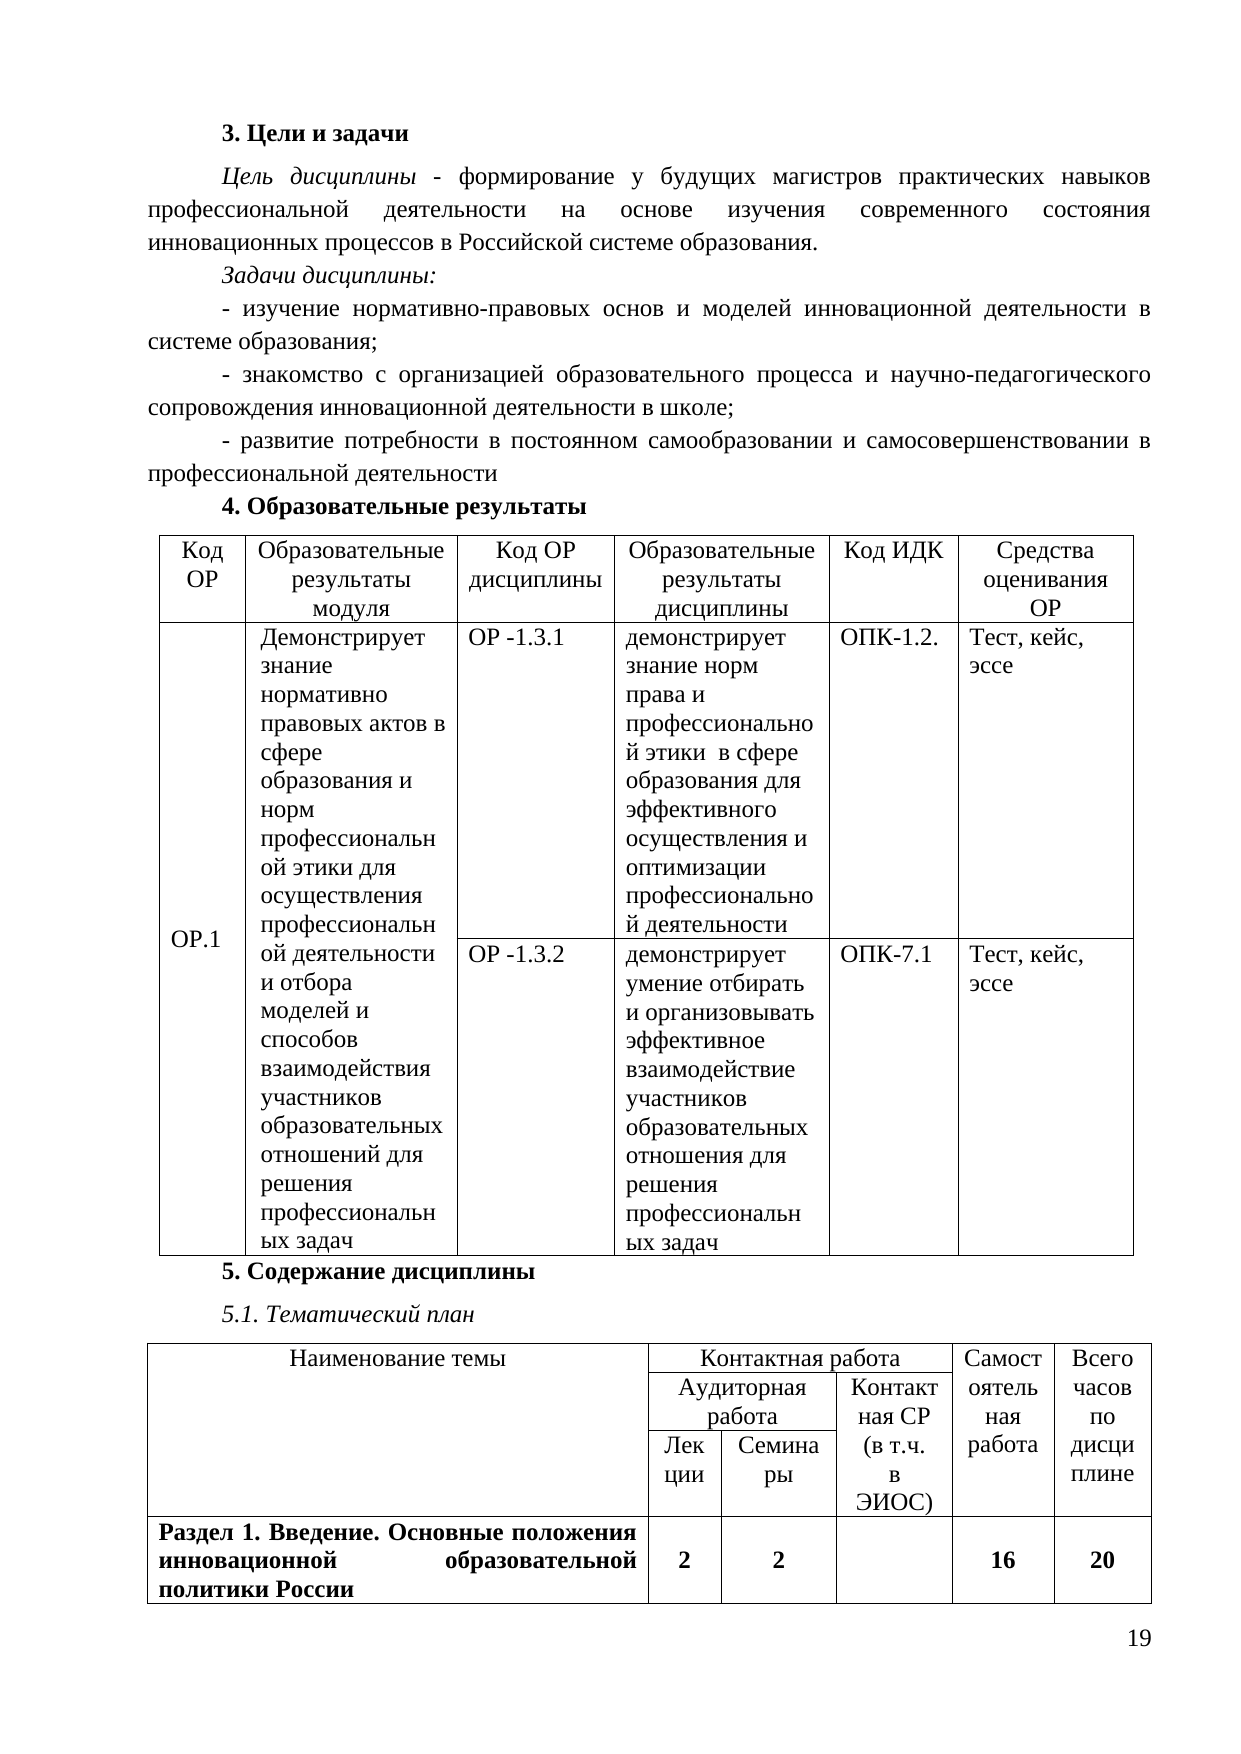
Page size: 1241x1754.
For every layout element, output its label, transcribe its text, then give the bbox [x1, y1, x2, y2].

table_cell ОПК-1.2. [830, 623, 958, 938]
table_header Образовательные результаты модуля [246, 536, 457, 621]
table_cell ОР -1.3.2 [458, 939, 614, 1255]
text Цель дисциплины - формирование у будущих магистров практических навыков профессиональной деятельности на основе изучения современного состояния инновационных процессов в Российской системе образования. [148, 161, 1152, 256]
table_cell 2 [722, 1517, 836, 1603]
table_cell демонстрирует умение отбирать и организовывать эффективное взаимодействие участников образовательных отношения для решения профессиональных задач [615, 939, 829, 1255]
table_cell 20 [1055, 1517, 1151, 1603]
table_cell Семинары [722, 1431, 836, 1516]
text Задачи дисциплины: [148, 260, 1152, 289]
table_cell Контактная СР (в т.ч. в ЭИОС) [837, 1373, 952, 1516]
text - изучение нормативно-правовых основ и моделей инновационной деятельности в системе образования; [148, 293, 1152, 355]
table_cell Лекции [649, 1431, 721, 1516]
table_cell 16 [953, 1517, 1054, 1603]
table_cell Тест, кейс, эссе [959, 623, 1133, 938]
text 5. Содержание дисциплины [148, 1256, 1152, 1285]
text - знакомство с организацией образовательного процесса и научно-педагогического сопровождения инновационной деятельности в школе; [148, 359, 1152, 421]
text - развитие потребности в постоянном самообразовании и самосовершенствовании в профессиональной деятельности [148, 425, 1152, 487]
table_cell [837, 1517, 952, 1603]
table_header Наименование темы [148, 1344, 648, 1516]
table_cell 2 [649, 1517, 721, 1603]
table_header Код ОР [160, 536, 245, 621]
text 3. Цели и задачи [148, 118, 1152, 147]
table_cell Тест, кейс, эссе [959, 939, 1133, 1255]
table_cell ОР -1.3.1 [458, 623, 614, 938]
table_header Средства оценивания ОР [959, 536, 1133, 621]
table_header Образовательные результаты дисциплины [615, 536, 829, 621]
table_header Всего часов по дисциплине [1055, 1344, 1151, 1516]
table_cell демонстрирует знание норм права и профессиональной этики в сфере образования для эффективного осуществления и оптимизации профессиональной деятельности [615, 623, 829, 938]
table_cell Аудиторная работа [649, 1373, 836, 1430]
table_cell Раздел 1. Введение. Основные положения инновационной образовательной политики России [148, 1517, 648, 1603]
table_header Код ИДК [830, 536, 958, 621]
table_cell ОПК-7.1 [830, 939, 958, 1255]
text 4. Образовательные результаты [148, 491, 1152, 520]
table_header Контактная работа [649, 1344, 952, 1372]
table_cell ОР.1 [160, 623, 245, 1255]
text 5.1. Тематический план [148, 1299, 1152, 1328]
table_header Самостоятельная работа [953, 1344, 1054, 1516]
table_header Код ОР дисциплины [458, 536, 614, 621]
table_cell Демонстрирует знание нормативно правовых актов в сфере образования и норм профессиональной этики для осуществления профессиональной деятельности и отбора моделей и способов взаимодействия участников образовательных отношений для решения профессиональных задач [246, 623, 457, 1255]
